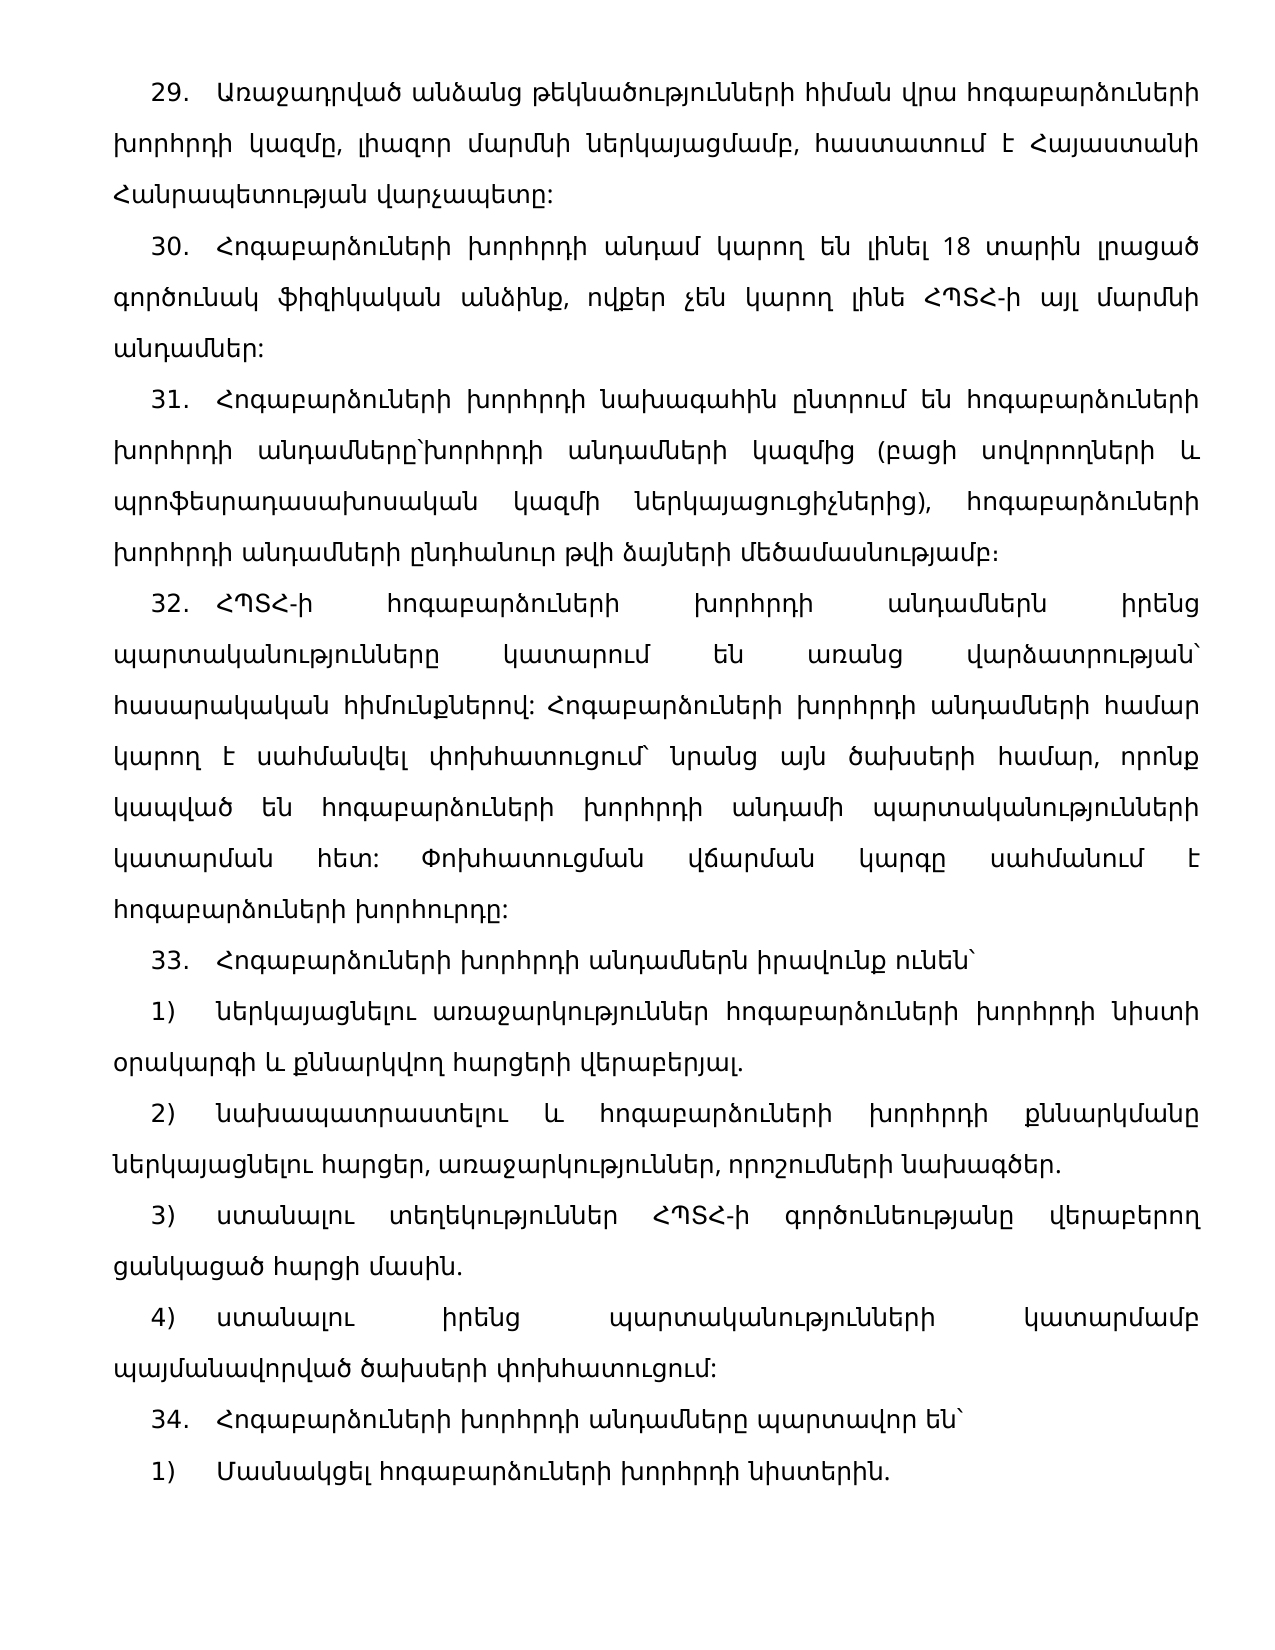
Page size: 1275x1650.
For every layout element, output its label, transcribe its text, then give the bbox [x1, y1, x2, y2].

list Հոգաբարձուների խորհրդի նախագահին ընտրում են հոգաբարձուների խորհրդի անդամները՝խորհրդի անդամների կազմից (բացի սովորողների և պրոֆեսրադասախոսական կազմի ներկայացուցիչներից), հոգաբարձուների խորհրդի անդամների ընդհանուր թվի ձայների մեծամասնությամբ։ [113, 381, 1200, 568]
list ՀՊՏՀ-ի հոգաբարձուների խորհրդի անդամներն իրենց պարտականությունները կատարում են առանց վարձատրության՝ հասարակական հիմունքներով: Հոգաբարձուների խորհրդի անդամների համար կարող է սահմանվել փոխհատուցում՝ նրանց այն ծախսերի համար, որոնք կապված են հոգաբարձուների խորհրդի անդամի պարտականությունների կատարման հետ: Փոխհատուցման վճարման կարգը սահմանում է հոգաբարձուների խորհուրդը: [113, 585, 1200, 926]
list Հոգաբարձուների խորհրդի անդամ կարող են լինել 18 տարին լրացած գործունակ ֆիզիկական անձինք, ովքեր չեն կարող լինե ՀՊՏՀ-ի այլ մարմնի անդամներ: [113, 228, 1200, 364]
list ներկայացնելու առաջարկություններ հոգաբարձուների խորհրդի նիստի օրակարգի և քննարկվող հարցերի վերաբերյալ. [113, 994, 1200, 1079]
list ստանալու տեղեկություններ ՀՊՏՀ-ի գործունեությանը վերաբերող ցանկացած հարցի մասին. [113, 1198, 1200, 1283]
list նախապատրաստելու և հոգաբարձուների խորհրդի քննարկմանը ներկայացնելու հարցեր, առաջարկություններ, որոշումների նախագծեր. [113, 1096, 1200, 1181]
list Հոգաբարձուների խորհրդի անդամները պարտավոր են՝ [113, 1402, 1200, 1436]
list Մասնակցել հոգաբարձուների խորհրդի նիստերին. [113, 1453, 1200, 1487]
list Հոգաբարձուների խորհրդի անդամներն իրավունք ունեն՝ [113, 943, 1200, 977]
list ստանալու իրենց պարտականությունների կատարմամբ պայմանավորված ծախսերի փոխհատուցում: [113, 1300, 1200, 1385]
list Առաջադրված անձանց թեկնածությունների հիման վրա հոգաբարձուների խորհրդի կազմը, լիազոր մարմնի ներկայացմամբ, հաստատում է Հայաստանի Հանրապետության վարչապետը: [113, 75, 1200, 211]
